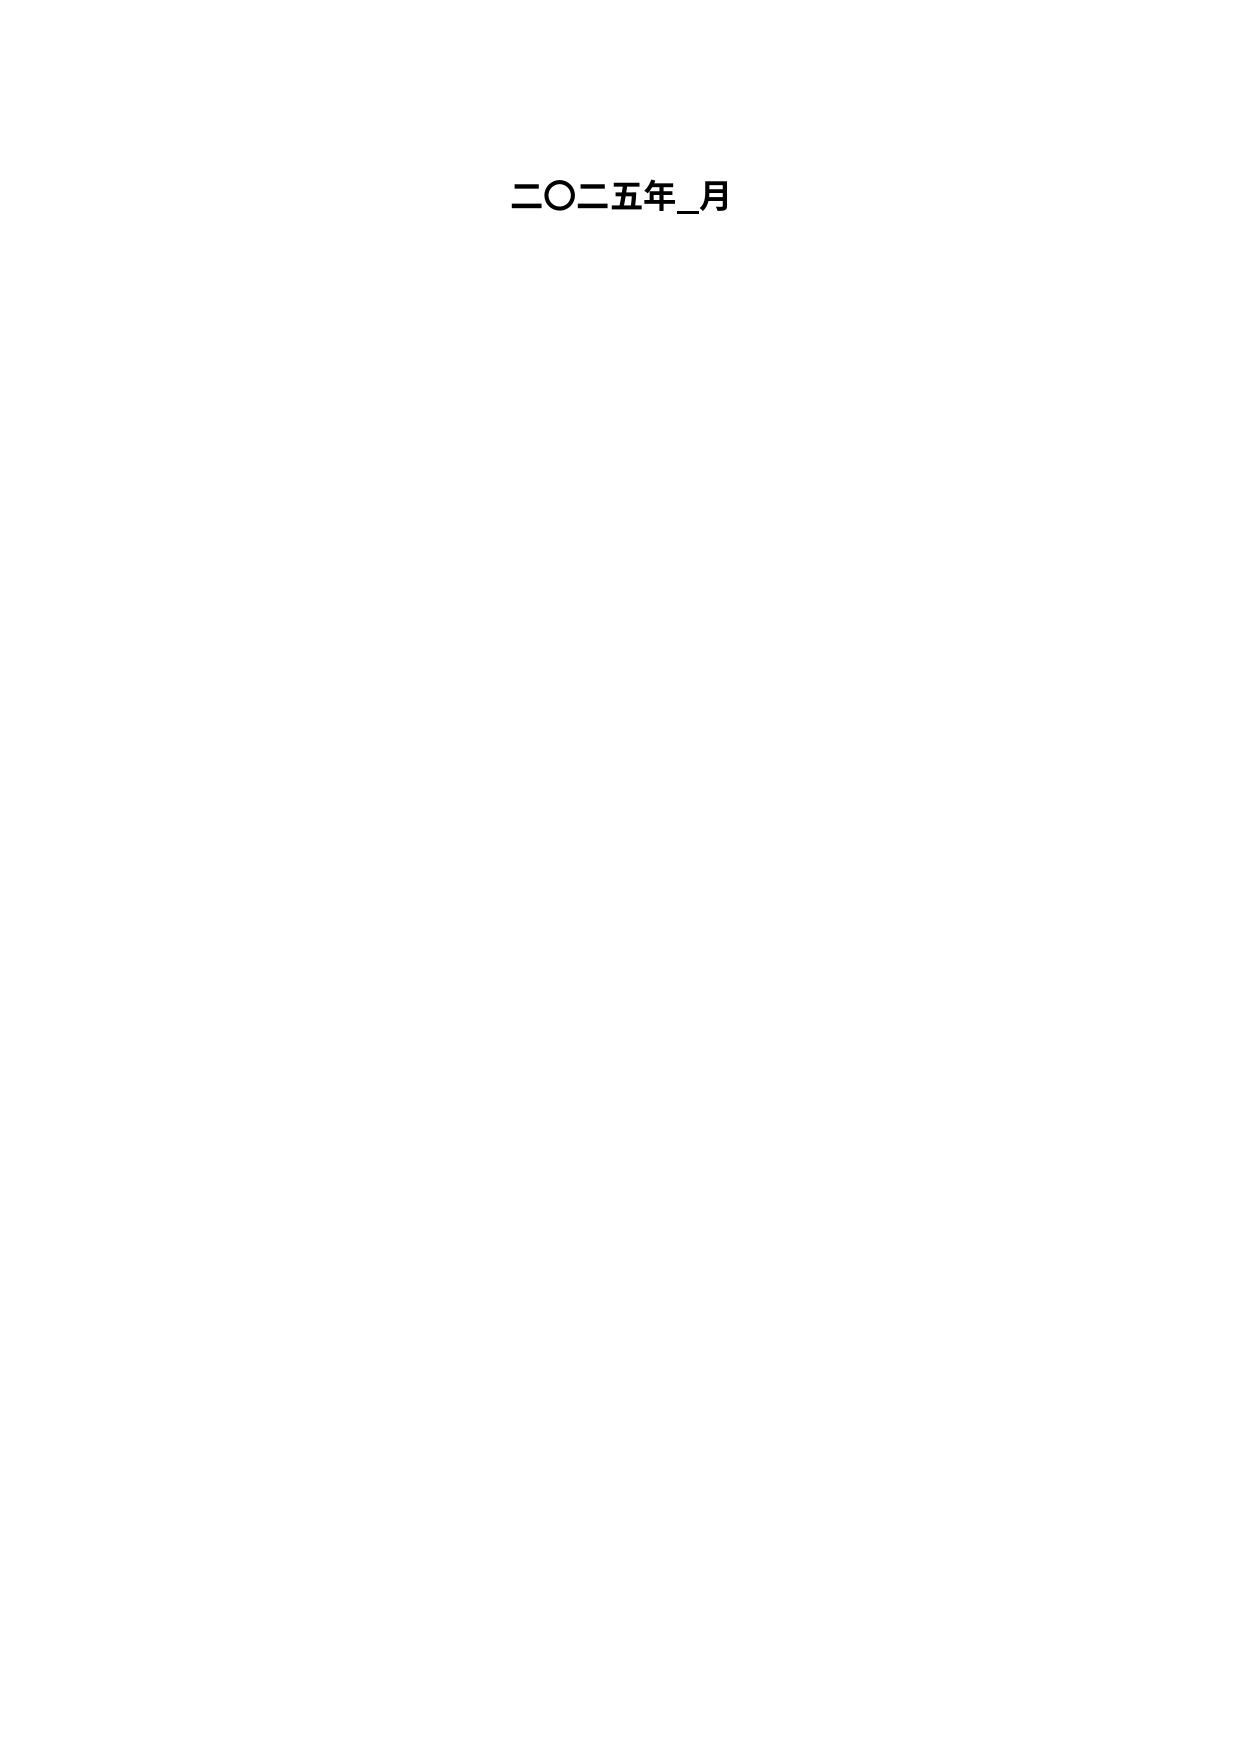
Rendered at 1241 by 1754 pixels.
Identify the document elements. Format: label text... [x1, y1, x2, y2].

text 二〇二五年 月 [342, 162, 1053, 227]
